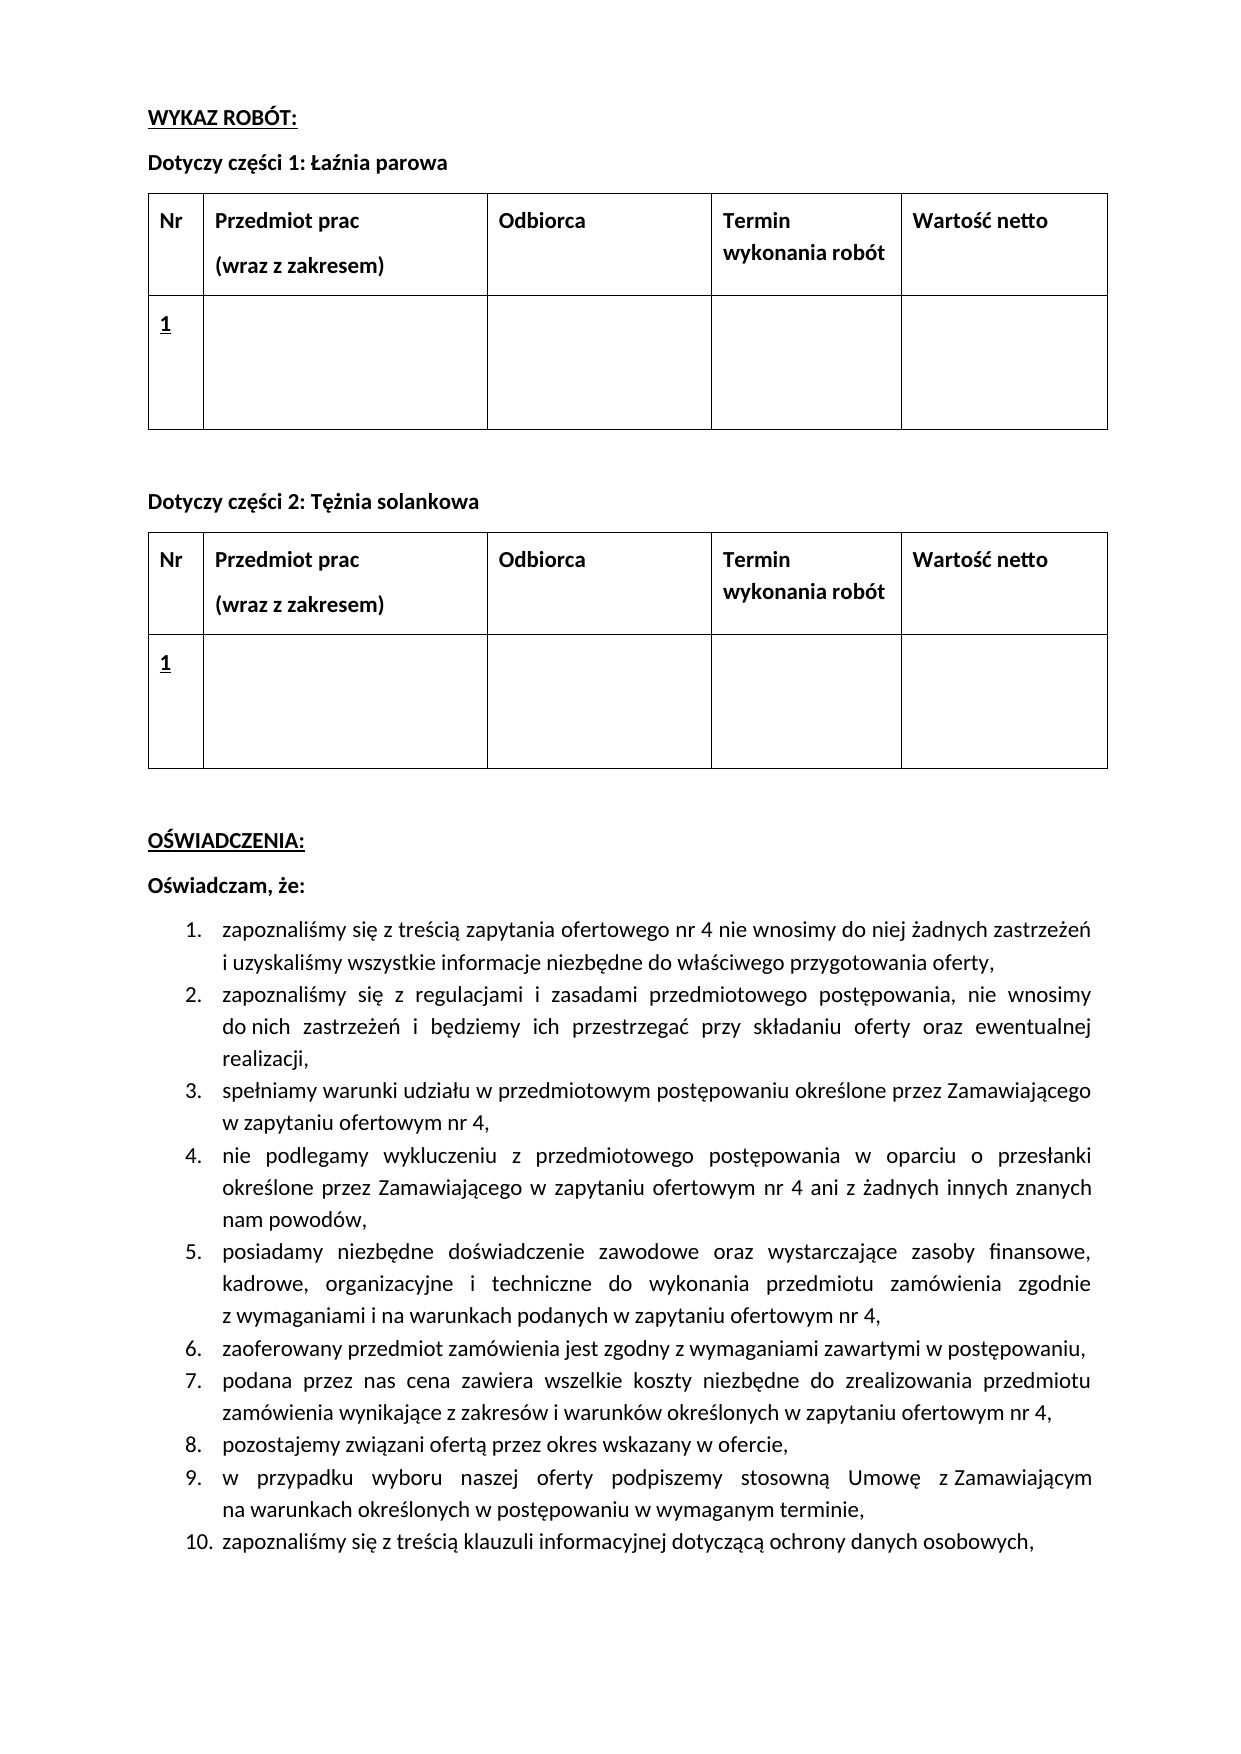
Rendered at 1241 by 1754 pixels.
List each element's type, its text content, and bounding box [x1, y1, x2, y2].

list w przypadku wyboru naszej oferty podpiszemy stosowną Umowę z Zamawiającym na warunkach określonych w postępowaniu w wymaganym terminie, [185, 1463, 1093, 1523]
text Dotyczy części 1: Łaźnia parowa [148, 148, 1093, 176]
table_cell [902, 296, 1107, 429]
table_cell 1 [149, 635, 203, 768]
table_header Termin wykonania robót [712, 533, 901, 634]
table_cell [488, 635, 711, 768]
list zapoznaliśmy się z regulacjami i zasadami przedmiotowego postępowania, nie wnosimy do nich zastrzeżeń i będziemy ich przestrzegać przy składaniu oferty oraz ewentualnej realizacji, [185, 980, 1093, 1072]
text Oświadczam, że: [148, 871, 1093, 899]
table_header Przedmiot prac (wraz z zakresem) [204, 194, 487, 295]
table_header Wartość netto [902, 533, 1107, 634]
list zapoznaliśmy się z treścią klauzuli informacyjnej dotyczącą ochrony danych osobowych, [185, 1527, 1093, 1555]
text WYKAZ ROBÓT: [148, 103, 1093, 131]
table_header Nr [149, 194, 203, 295]
table_header Przedmiot prac (wraz z zakresem) [204, 533, 487, 634]
table_header Odbiorca [488, 194, 711, 295]
list posiadamy niezbędne doświadczenie zawodowe oraz wystarczające zasoby finansowe, kadrowe, organizacyjne i techniczne do wykonania przedmiotu zamówienia zgodnie z wymaganiami i na warunkach podanych w zapytaniu ofertowym nr 4, [185, 1237, 1093, 1330]
list zaoferowany przedmiot zamówienia jest zgodny z wymaganiami zawartymi w postępowaniu, [185, 1334, 1093, 1362]
table_header Odbiorca [488, 533, 711, 634]
table_cell [488, 296, 711, 429]
list podana przez nas cena zawiera wszelkie koszty niezbędne do zrealizowania przedmiotu zamówienia wynikające z zakresów i warunków określonych w zapytaniu ofertowym nr 4, [185, 1366, 1093, 1426]
table_header Wartość netto [902, 194, 1107, 295]
list nie podlegamy wykluczeniu z przedmiotowego postępowania w oparciu o przesłanki określone przez Zamawiającego w zapytaniu ofertowym nr 4 ani z żadnych innych znanych nam powodów, [185, 1141, 1093, 1233]
table_cell [712, 635, 901, 768]
table_cell [204, 296, 487, 429]
table_cell 1 [149, 296, 203, 429]
table_cell [902, 635, 1107, 768]
table_header Nr [149, 533, 203, 634]
text OŚWIADCZENIA: [148, 826, 1093, 854]
list pozostajemy związani ofertą przez okres wskazany w ofercie, [185, 1430, 1093, 1458]
list spełniamy warunki udziału w przedmiotowym postępowaniu określone przez Zamawiającego w zapytaniu ofertowym nr 4, [185, 1076, 1093, 1137]
list zapoznaliśmy się z treścią zapytania ofertowego nr 4 nie wnosimy do niej żadnych zastrzeżeń i uzyskaliśmy wszystkie informacje niezbędne do właściwego przygotowania oferty, [185, 915, 1093, 976]
table_cell [712, 296, 901, 429]
text Dotyczy części 2: Tężnia solankowa [148, 487, 1093, 515]
table_header Termin wykonania robót [712, 194, 901, 295]
table_cell [204, 635, 487, 768]
